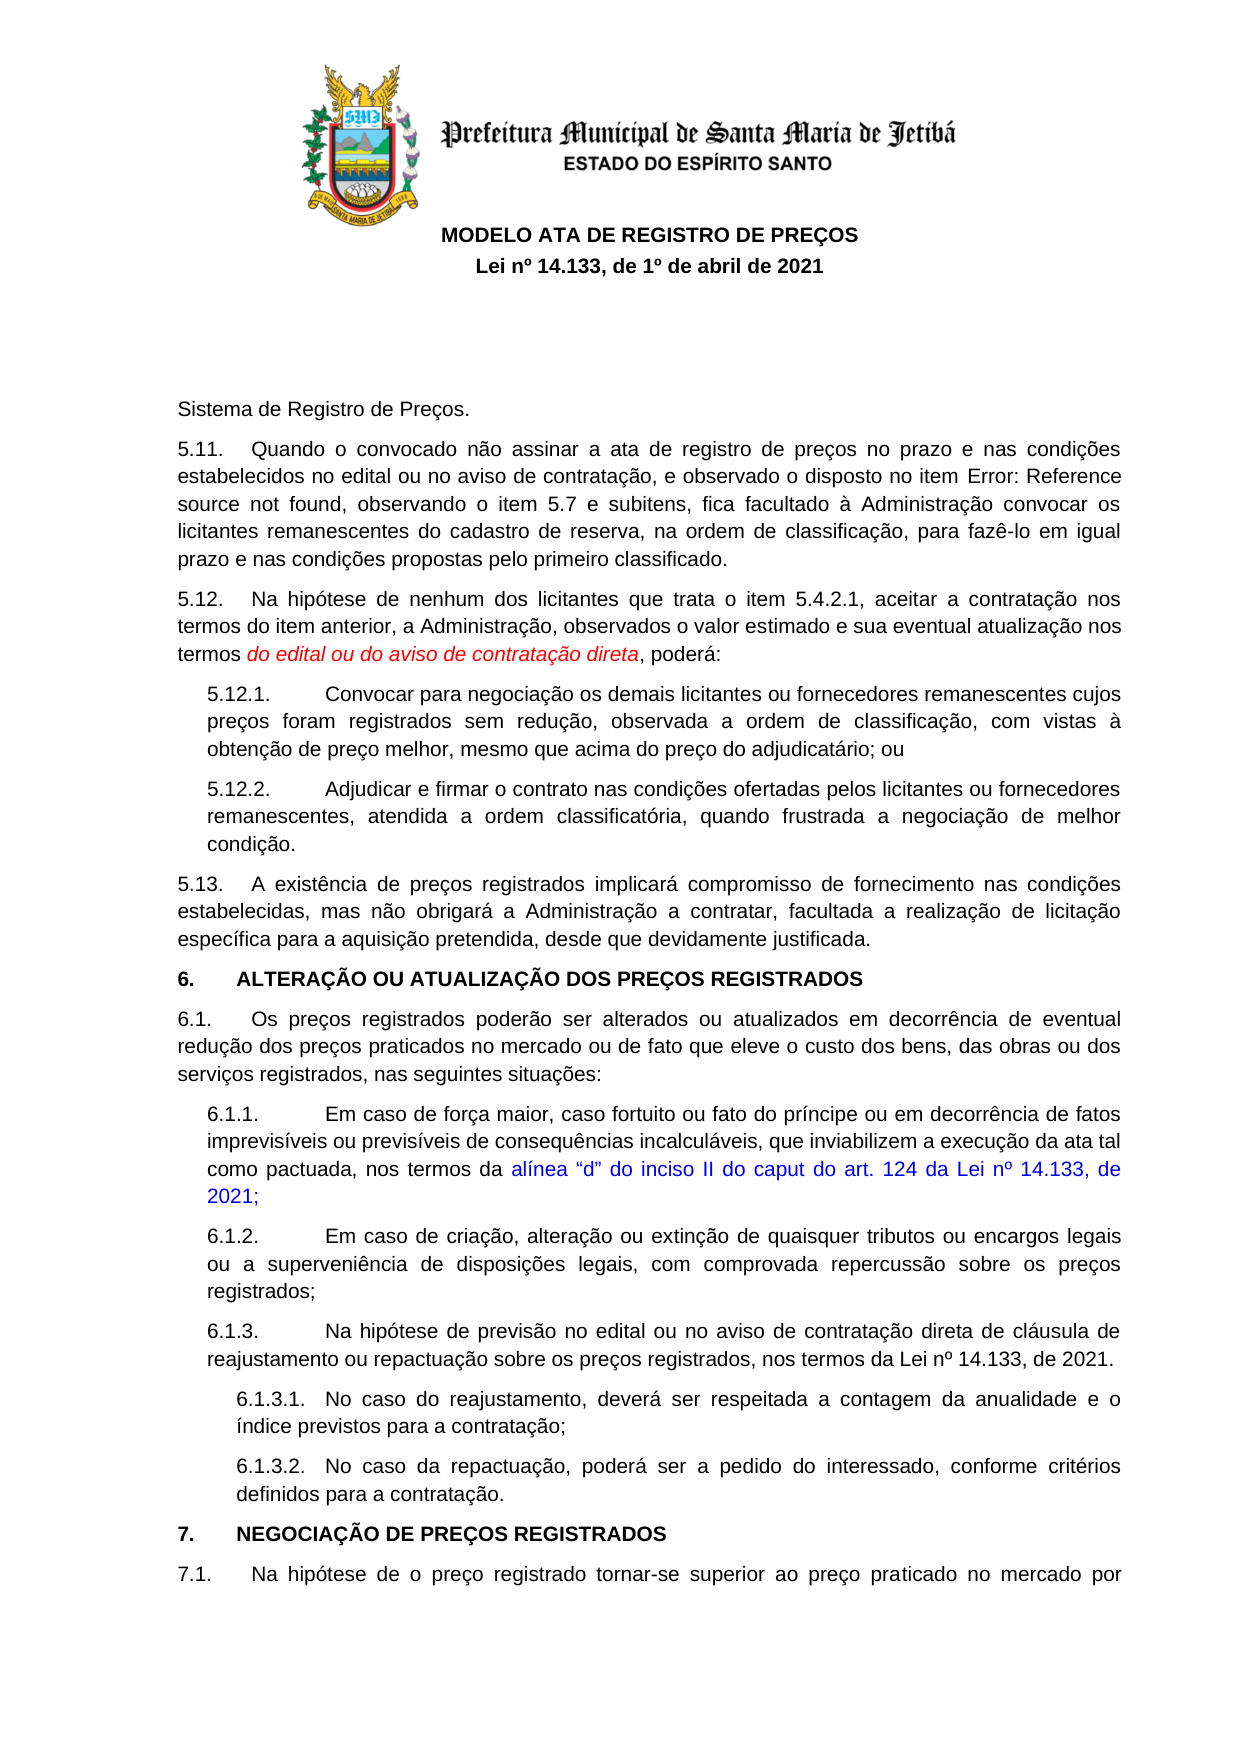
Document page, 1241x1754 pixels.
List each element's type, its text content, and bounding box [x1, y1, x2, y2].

text A existência de preços registrados implicará compromisso de fornecimento nas condições estabelecidas, mas não obrigará a Administração a contratar, facultada a realização de licitação específica para a aquisição pretendida, desde que devidamente justificada. [177, 871, 1122, 950]
picture [278, 52, 970, 238]
text Convocar para negociação os demais licitantes ou fornecedores remanescentes cujos preços foram registrados sem redução, observada a ordem de classificação, com vistas à obtenção de preço melhor, mesmo que acima do preço do adjudicatário; ou [207, 681, 1122, 760]
text Na hipótese de nenhum dos licitantes que trata o item 5.4.2.1, aceitar a contratação nos termos do item anterior, a Administração, observados o valor estimado e sua eventual atualização nos termos do edital ou do aviso de contratação direta, poderá: [177, 586, 1122, 665]
text A ata de registro de preços será assinada por meio de assinatura digital e disponibilizada no Sistema de Registro de Preços. [177, 396, 1122, 420]
text Em caso de força maior, caso fortuito ou fato do príncipe ou em decorrência de fatos imprevisíveis ou previsíveis de consequências incalculáveis, que inviabilizem a execução da ata tal como pactuada, nos termos da alínea “d” do inciso II do caput do art. 124 da Lei nº 14.133, de 2021; [207, 1101, 1122, 1208]
picture [739, 230, 746, 238]
picture [832, 230, 840, 238]
picture [478, 230, 485, 238]
text Na hipótese de previsão no edital ou no aviso de contratação direta de cláusula de reajustamento ou repactuação sobre os preços registrados, nos termos da Lei nº 14.133, de 2021. [207, 1319, 1122, 1370]
picture [694, 230, 699, 238]
text No caso da repactuação, poderá ser a pedido do interessado, conforme critérios definidos para a contratação. [236, 1454, 1122, 1505]
picture [590, 230, 597, 238]
picture [520, 230, 528, 238]
text Os preços registrados poderão ser alterados ou atualizados em decorrência de eventual redução dos preços praticados no mercado ou de fato que eleve o custo dos bens, das obras ou dos serviços registrados, nas seguintes situações: [177, 1006, 1122, 1085]
text NEGOCIAÇÃO DE PREÇOS REGISTRADOS [177, 1521, 1122, 1545]
text Em caso de criação, alteração ou extinção de quaisquer tributos ou encargos legais ou a superveniência de disposições legais, com comprovada repercussão sobre os preços registrados; [207, 1224, 1122, 1303]
picture [717, 230, 725, 238]
text No caso do reajustamento, deverá ser respeitada a contagem da anualidade e o índice previstos para a contratação; [236, 1386, 1122, 1438]
text Adjudicar e firmar o contrato nas condições ofertadas pelos licitantes ou fornecedores remanescentes, atendida a ordem classificatória, quando frustrada a negociação de melhor condição. [207, 776, 1122, 855]
text ALTERAÇÃO OU ATUALIZAÇÃO DOS PREÇOS REGISTRADOS [177, 966, 1122, 990]
picture [462, 230, 470, 238]
text Quando o convocado não assinar a ata de registro de preços no prazo e nas condições estabelecidos no edital ou no aviso de contratação, e observado o disposto no item 5.7, observando o item 5.7 e subitens, fica facultado à Administração convocar os licitantes remanescentes do cadastro de reserva, na ordem de classificação, para fazê-lo em igual prazo e nas condições propostas pelo primeiro classificado. [177, 436, 1122, 570]
